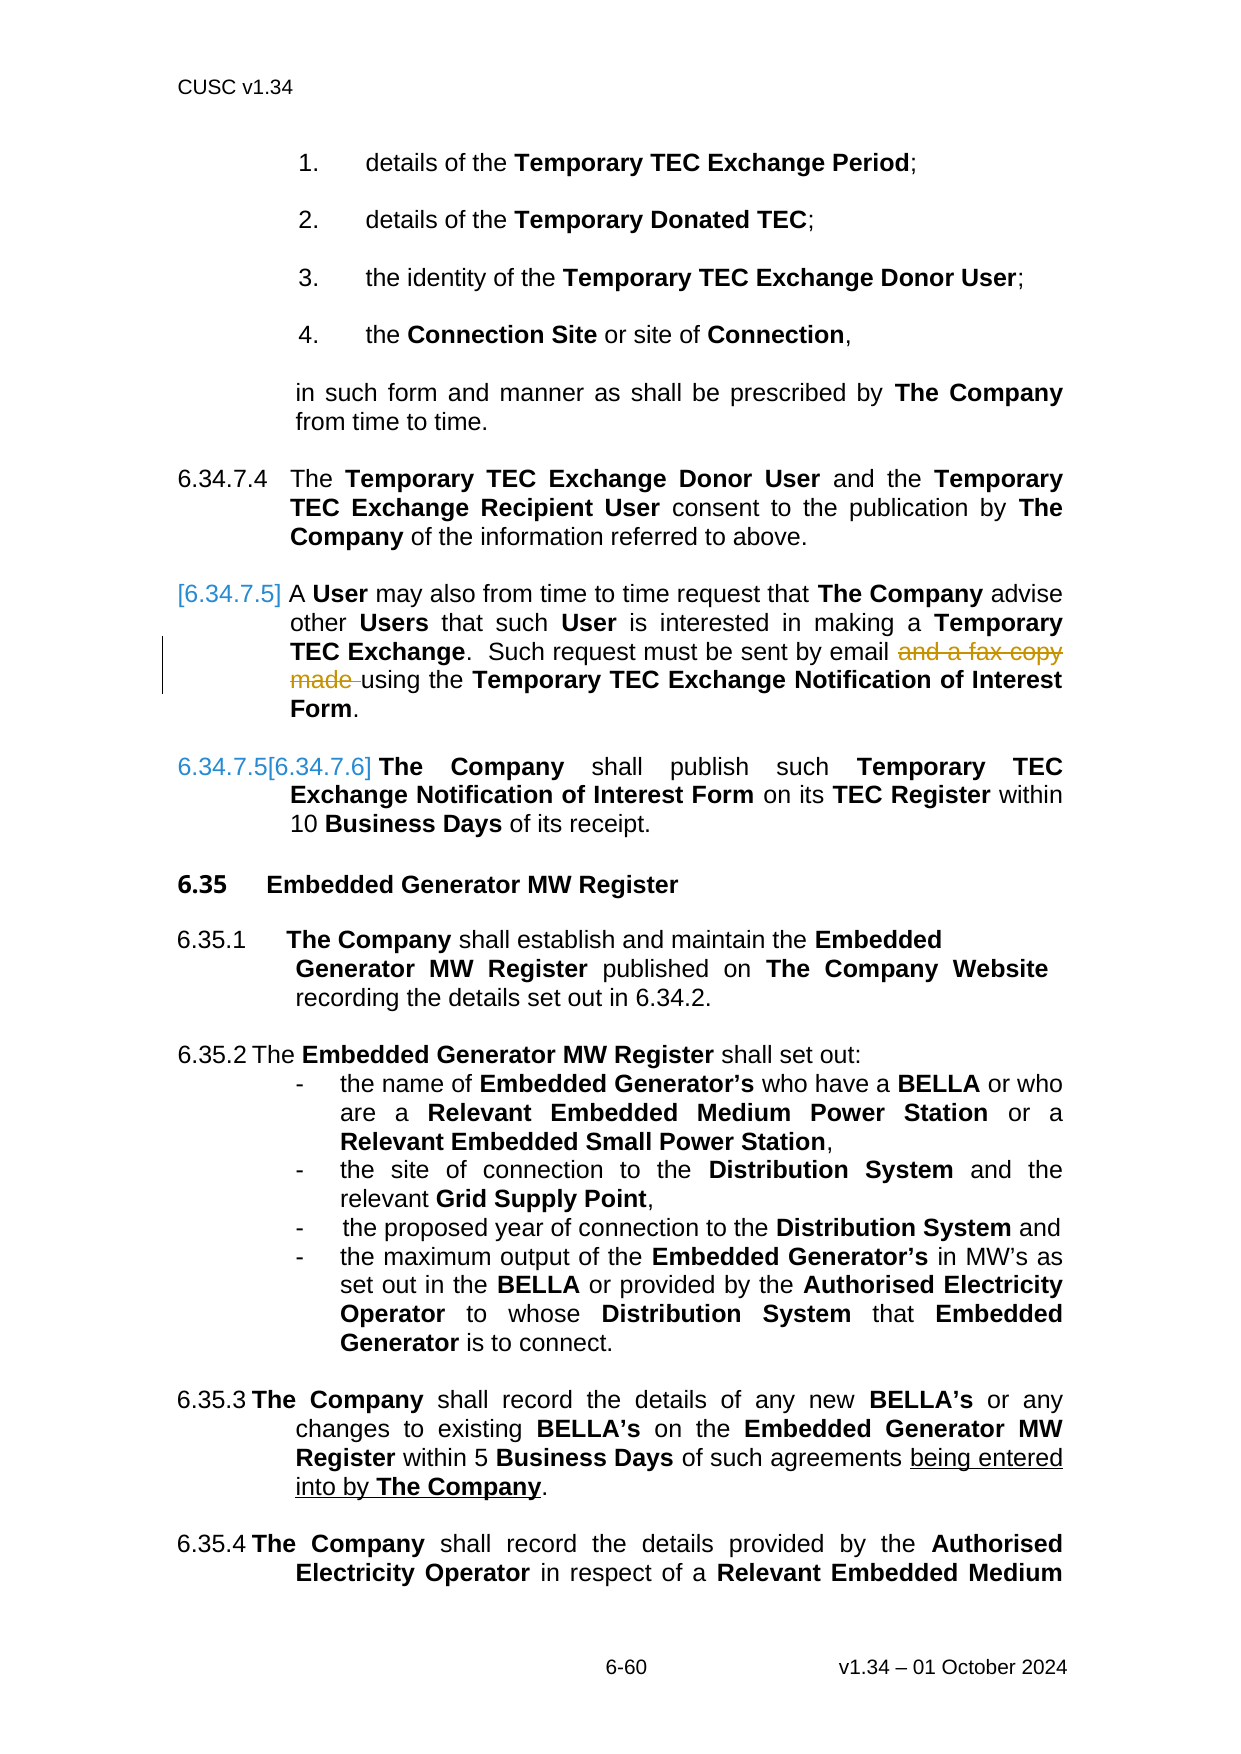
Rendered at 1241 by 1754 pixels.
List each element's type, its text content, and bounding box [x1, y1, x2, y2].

text 3. the identity of the Temporary TEC Exchange Donor User; [177, 263, 1063, 291]
list The Company shall record the details of any new BELLA’s or any changes to existing BELLA’s on the Embedded Generator MW Register within 5 Business Days of such agreements being entered into by The Company. [177, 1386, 1063, 1501]
text in such form and manner as shall be prescribed by The Company from time to time. [177, 378, 1063, 435]
list the proposed year of connection to the Distribution System and [295, 1213, 1063, 1242]
text 2. details of the Temporary Donated TEC; [177, 205, 1063, 234]
list The Company shall publish such Temporary TEC Exchange Notification of Interest Form on its TEC Register within 10 Business Days of its receipt. [177, 751, 1063, 838]
list the maximum output of the Embedded Generator’s in MW’s as set out in the BELLA or provided by the Authorised Electricity Operator to whose Distribution System that Embedded Generator is to connect. [295, 1242, 1063, 1357]
text Generator MW Register published on The Company Website recording the details set out in 6.34.2. [177, 954, 1063, 1012]
list The Company shall establish and maintain the Embedded [177, 926, 1063, 954]
list The Temporary TEC Exchange Donor User and the Temporary TEC Exchange Recipient User consent to the publication by The Company of the information referred to above. [177, 464, 1063, 550]
text 1. details of the Temporary TEC Exchange Period; [150, 148, 1063, 176]
list The Embedded Generator MW Register shall set out: [177, 1041, 1063, 1069]
text 4. the Connection Site or site of Connection, [177, 320, 1063, 349]
list the site of connection to the Distribution System and the relevant Grid Supply Point, [295, 1156, 1063, 1213]
list the name of Embedded Generator’s who have a BELLA or who are a Relevant Embedded Medium Power Station or a Relevant Embedded Small Power Station, [295, 1069, 1063, 1156]
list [177, 1529, 1063, 1587]
list A User may also from time to time request that The Company advise other Users that such User is interested in making a Temporary TEC Exchange. Such request must be sent by email using the Temporary TEC Exchange Notification of Interest Form. [177, 579, 1063, 723]
subtitle Embedded Generator MW Register [177, 866, 1063, 901]
